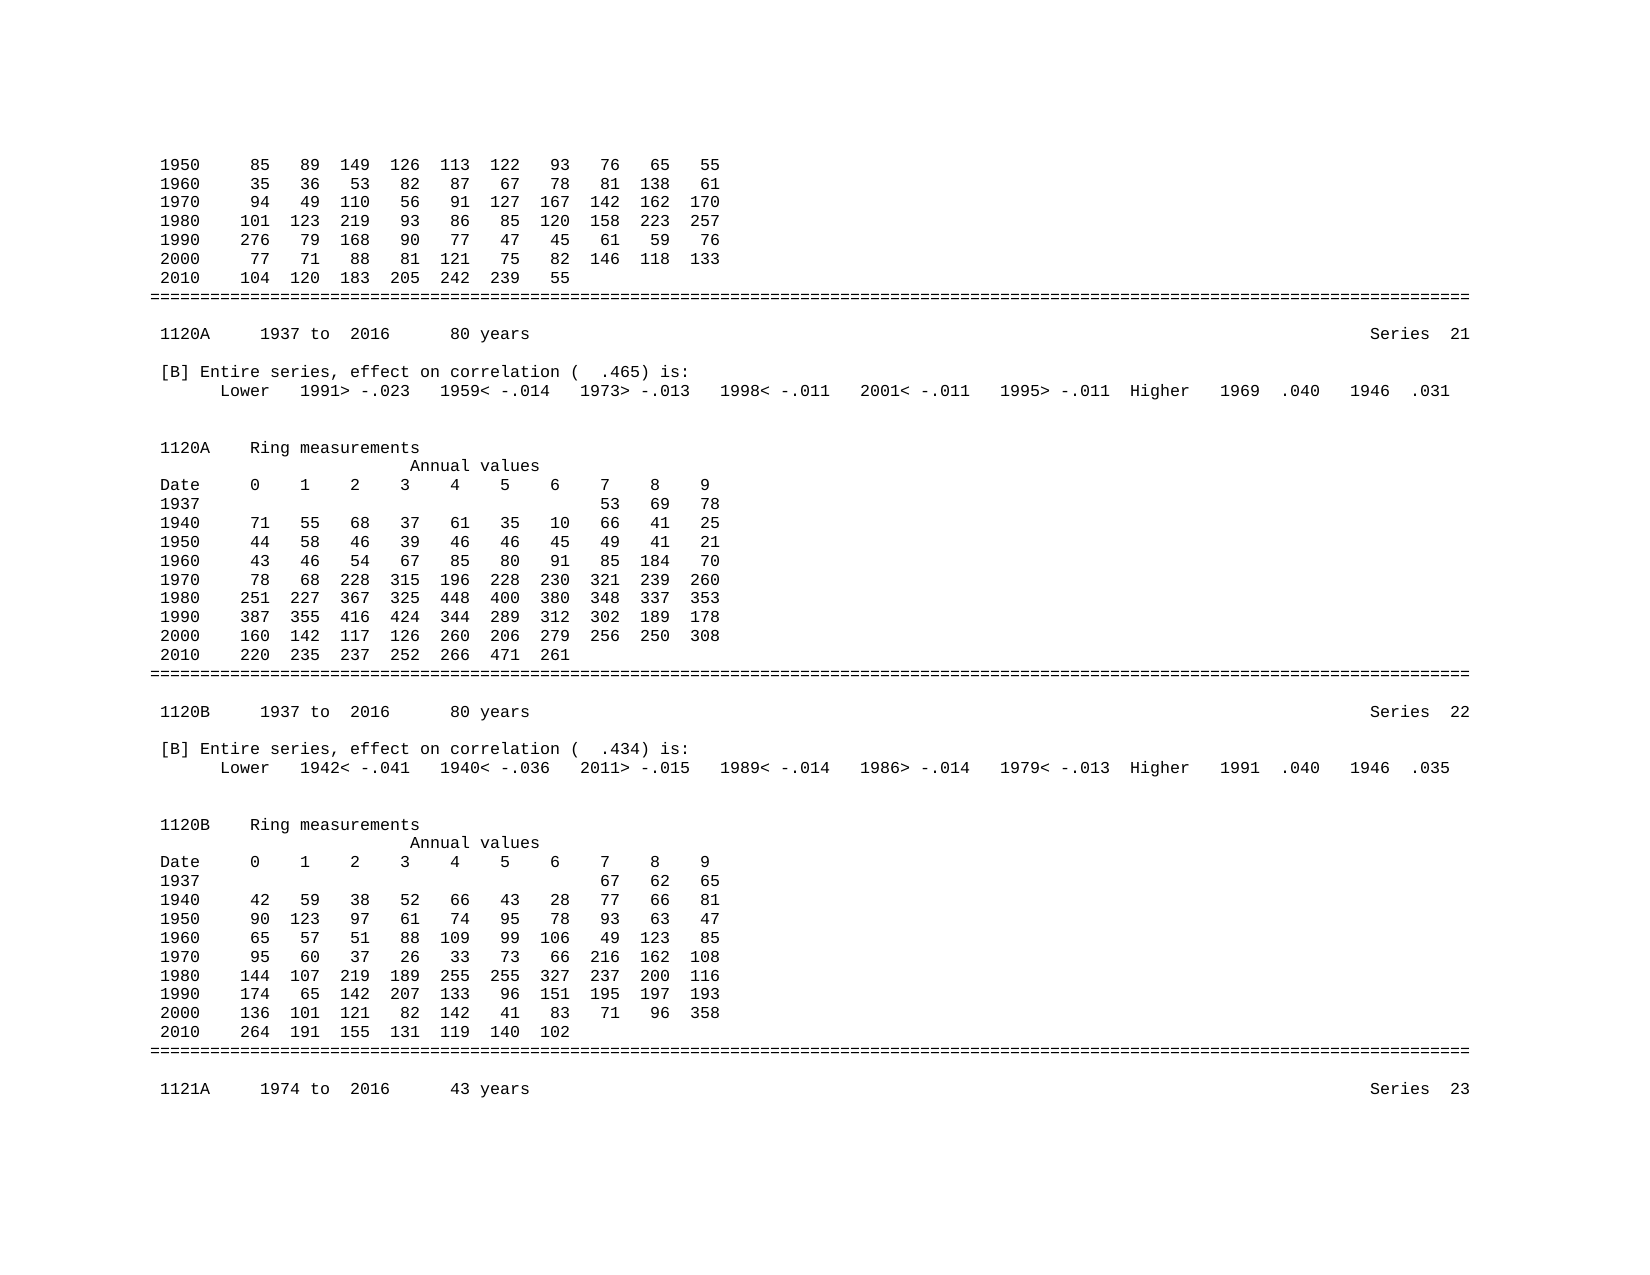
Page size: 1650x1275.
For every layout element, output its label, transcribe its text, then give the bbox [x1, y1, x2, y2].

text 1970 95 60 37 26 33 73 66 216 162 108 [150, 948, 1500, 967]
text 2010 220 235 237 252 266 471 261 [150, 647, 1500, 665]
text 1950 44 58 46 39 46 46 45 49 41 21 [150, 533, 1500, 552]
text 1990 174 65 142 207 133 96 151 195 197 193 [150, 986, 1500, 1005]
text 1980 251 227 367 325 448 400 380 348 337 353 [150, 590, 1500, 609]
text 1937 53 69 78 [150, 496, 1500, 514]
text 1990 387 355 416 424 344 289 312 302 189 178 [150, 609, 1500, 628]
text ==================================================================================================================================== [150, 1042, 1500, 1061]
text 1990 276 79 168 90 77 47 45 61 59 76 [150, 232, 1500, 251]
text 2000 136 101 121 82 142 41 83 71 96 358 [150, 1005, 1500, 1024]
text Lower 1942< -.041 1940< -.036 2011> -.015 1989< -.014 1986> -.014 1979< -.013 Higher 1991 .040 1946 .035 [150, 760, 1500, 778]
text 1960 43 46 54 67 85 80 91 85 184 70 [150, 552, 1500, 571]
text ==================================================================================================================================== [150, 665, 1500, 684]
text 1980 101 123 219 93 86 85 120 158 223 257 [150, 213, 1500, 232]
text 1950 85 89 149 126 113 122 93 76 65 55 [150, 156, 1500, 175]
text 2000 160 142 117 126 260 206 279 256 250 308 [150, 628, 1500, 647]
text 1970 94 49 110 56 91 127 167 142 162 170 [150, 194, 1500, 213]
text 2000 77 71 88 81 121 75 82 146 118 133 [150, 251, 1500, 269]
text 1970 78 68 228 315 196 228 230 321 239 260 [150, 571, 1500, 590]
text Date 0 1 2 3 4 5 6 7 8 9 [150, 477, 1500, 496]
text 1937 67 62 65 [150, 873, 1500, 892]
text 1120B Ring measurements [150, 816, 1500, 835]
text 1960 35 36 53 82 87 67 78 81 138 61 [150, 175, 1500, 194]
text 1121A 1974 to 2016 43 years Series 23 [150, 1080, 1500, 1099]
text 1940 71 55 68 37 61 35 10 66 41 25 [150, 514, 1500, 533]
text Annual values [150, 835, 1500, 854]
text 1120A 1937 to 2016 80 years Series 21 [150, 326, 1500, 345]
text 1950 90 123 97 61 74 95 78 93 63 47 [150, 911, 1500, 929]
text 2010 264 191 155 131 119 140 102 [150, 1024, 1500, 1042]
text 1940 42 59 38 52 66 43 28 77 66 81 [150, 892, 1500, 911]
text 2010 104 120 183 205 242 239 55 [150, 269, 1500, 288]
text [B] Entire series, effect on correlation ( .434) is: [150, 741, 1500, 760]
text [B] Entire series, effect on correlation ( .465) is: [150, 364, 1500, 383]
text 1120A Ring measurements [150, 439, 1500, 458]
text 1980 144 107 219 189 255 255 327 237 200 116 [150, 967, 1500, 986]
text 1960 65 57 51 88 109 99 106 49 123 85 [150, 929, 1500, 948]
text 1120B 1937 to 2016 80 years Series 22 [150, 703, 1500, 722]
text Annual values [150, 458, 1500, 477]
text ==================================================================================================================================== [150, 288, 1500, 307]
text Lower 1991> -.023 1959< -.014 1973> -.013 1998< -.011 2001< -.011 1995> -.011 Higher 1969 .040 1946 .031 [150, 383, 1500, 401]
text Date 0 1 2 3 4 5 6 7 8 9 [150, 854, 1500, 873]
